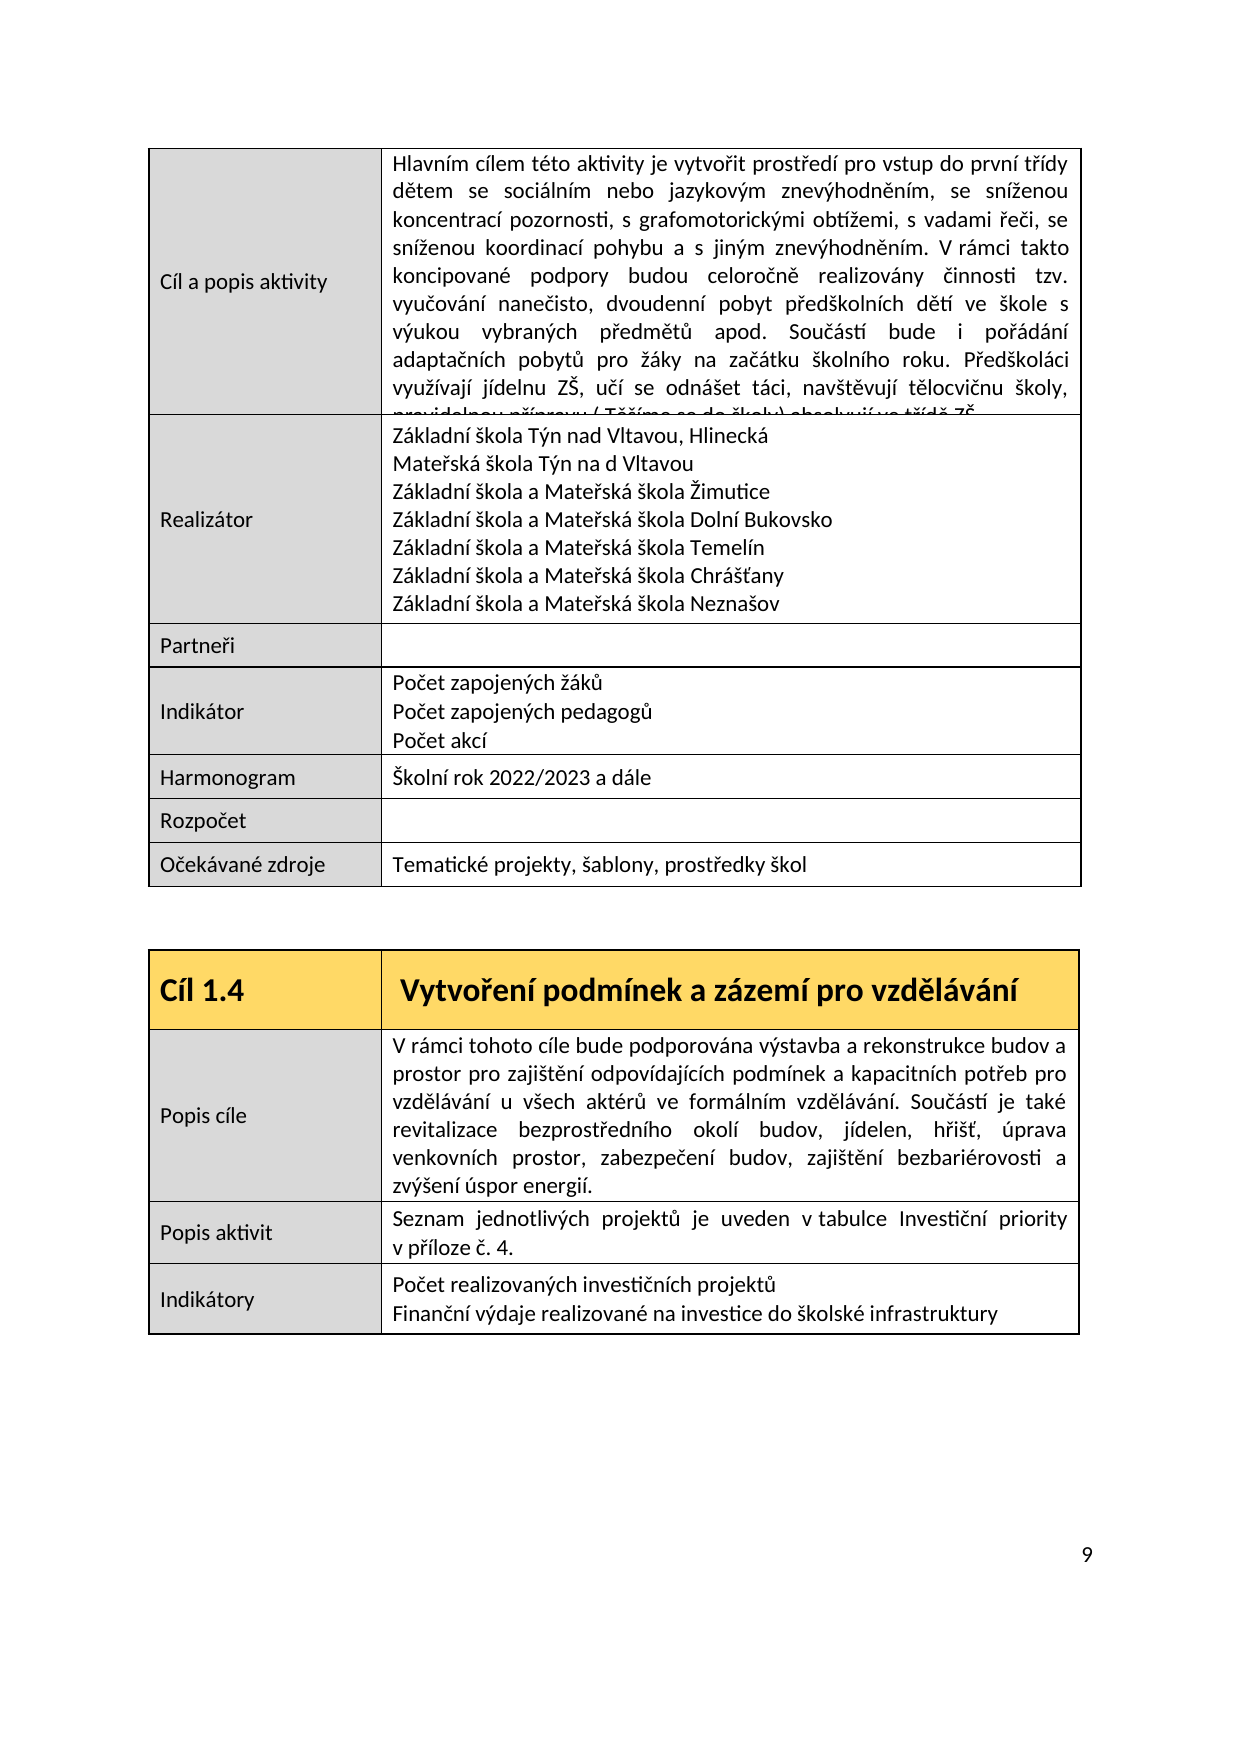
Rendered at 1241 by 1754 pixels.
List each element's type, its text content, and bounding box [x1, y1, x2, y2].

table_cell Popis cíle [150, 1030, 381, 1201]
table_cell Počet realizovaných investičních projektů Finanční výdaje realizované na investice do školské infrastruktury [382, 1264, 1078, 1333]
table_cell [382, 799, 1080, 842]
table_cell Základní škola Týn nad Vltavou, Hlinecká Mateřská škola Týn na d Vltavou Základní škola a Mateřská škola Žimutice Základní škola a Mateřská škola Dolní Bukovsko Základní škola a Mateřská škola Temelín Základní škola a Mateřská škola Chrášťany Základní škola a Mateřská škola Neznašov [382, 415, 1080, 623]
table_cell Indikátory [150, 1264, 381, 1333]
table_cell Hlavním cílem této aktivity je vytvořit prostředí pro vstup do první třídy dětem se sociálním nebo jazykovým znevýhodněním, se sníženou koncentrací pozornosti, s grafomotorickými obtížemi, s vadami řeči, se sníženou koordinací pohybu a s jiným znevýhodněním. V rámci takto koncipované podpory budou celoročně realizovány činnosti tzv. vyučování nanečisto, dvoudenní pobyt předškolních dětí ve škole s výukou vybraných předmětů apod. Součástí bude i pořádání adaptačních pobytů pro žáky na začátku školního roku. Předškoláci využívají jídelnu ZŠ, učí se odnášet táci, navštěvují tělocvičnu školy, pravidelnou přípravu ( Těšíme se do školy) absolvují ve třídě ZŠ. [382, 149, 1080, 414]
table_cell Harmonogram [150, 755, 381, 798]
table_cell Popis aktivit [150, 1202, 381, 1263]
table_header Cíl 1.4 [150, 951, 381, 1029]
table_cell Počet zapojených žáků Počet zapojených pedagogů Počet akcí [382, 668, 1080, 754]
table_cell Realizátor [150, 415, 381, 623]
table_cell Partneři [150, 624, 381, 666]
table_cell Seznam jednotlivých projektů je uveden v tabulce Investiční priority v příloze č. 4. [382, 1202, 1078, 1263]
table_cell Očekávané zdroje [150, 843, 381, 886]
table_cell V rámci tohoto cíle bude podporována výstavba a rekonstrukce budov a prostor pro zajištění odpovídajících podmínek a kapacitních potřeb pro vzdělávání u všech aktérů ve formálním vzdělávání. Součástí je také revitalizace bezprostředního okolí budov, jídelen, hřišť, úprava venkovních prostor, zabezpečení budov, zajištění bezbariérovosti a zvýšení úspor energií. [382, 1030, 1078, 1201]
table_cell [382, 624, 1080, 666]
table_header Vytvoření podmínek a zázemí pro vzdělávání [382, 951, 1078, 1029]
table_cell Indikátor [150, 668, 381, 754]
table_cell Školní rok 2022/2023 a dále [382, 755, 1080, 798]
table_cell Cíl a popis aktivity [150, 149, 381, 414]
table_cell Tematické projekty, šablony, prostředky škol [382, 843, 1080, 886]
table_cell Rozpočet [150, 799, 381, 842]
